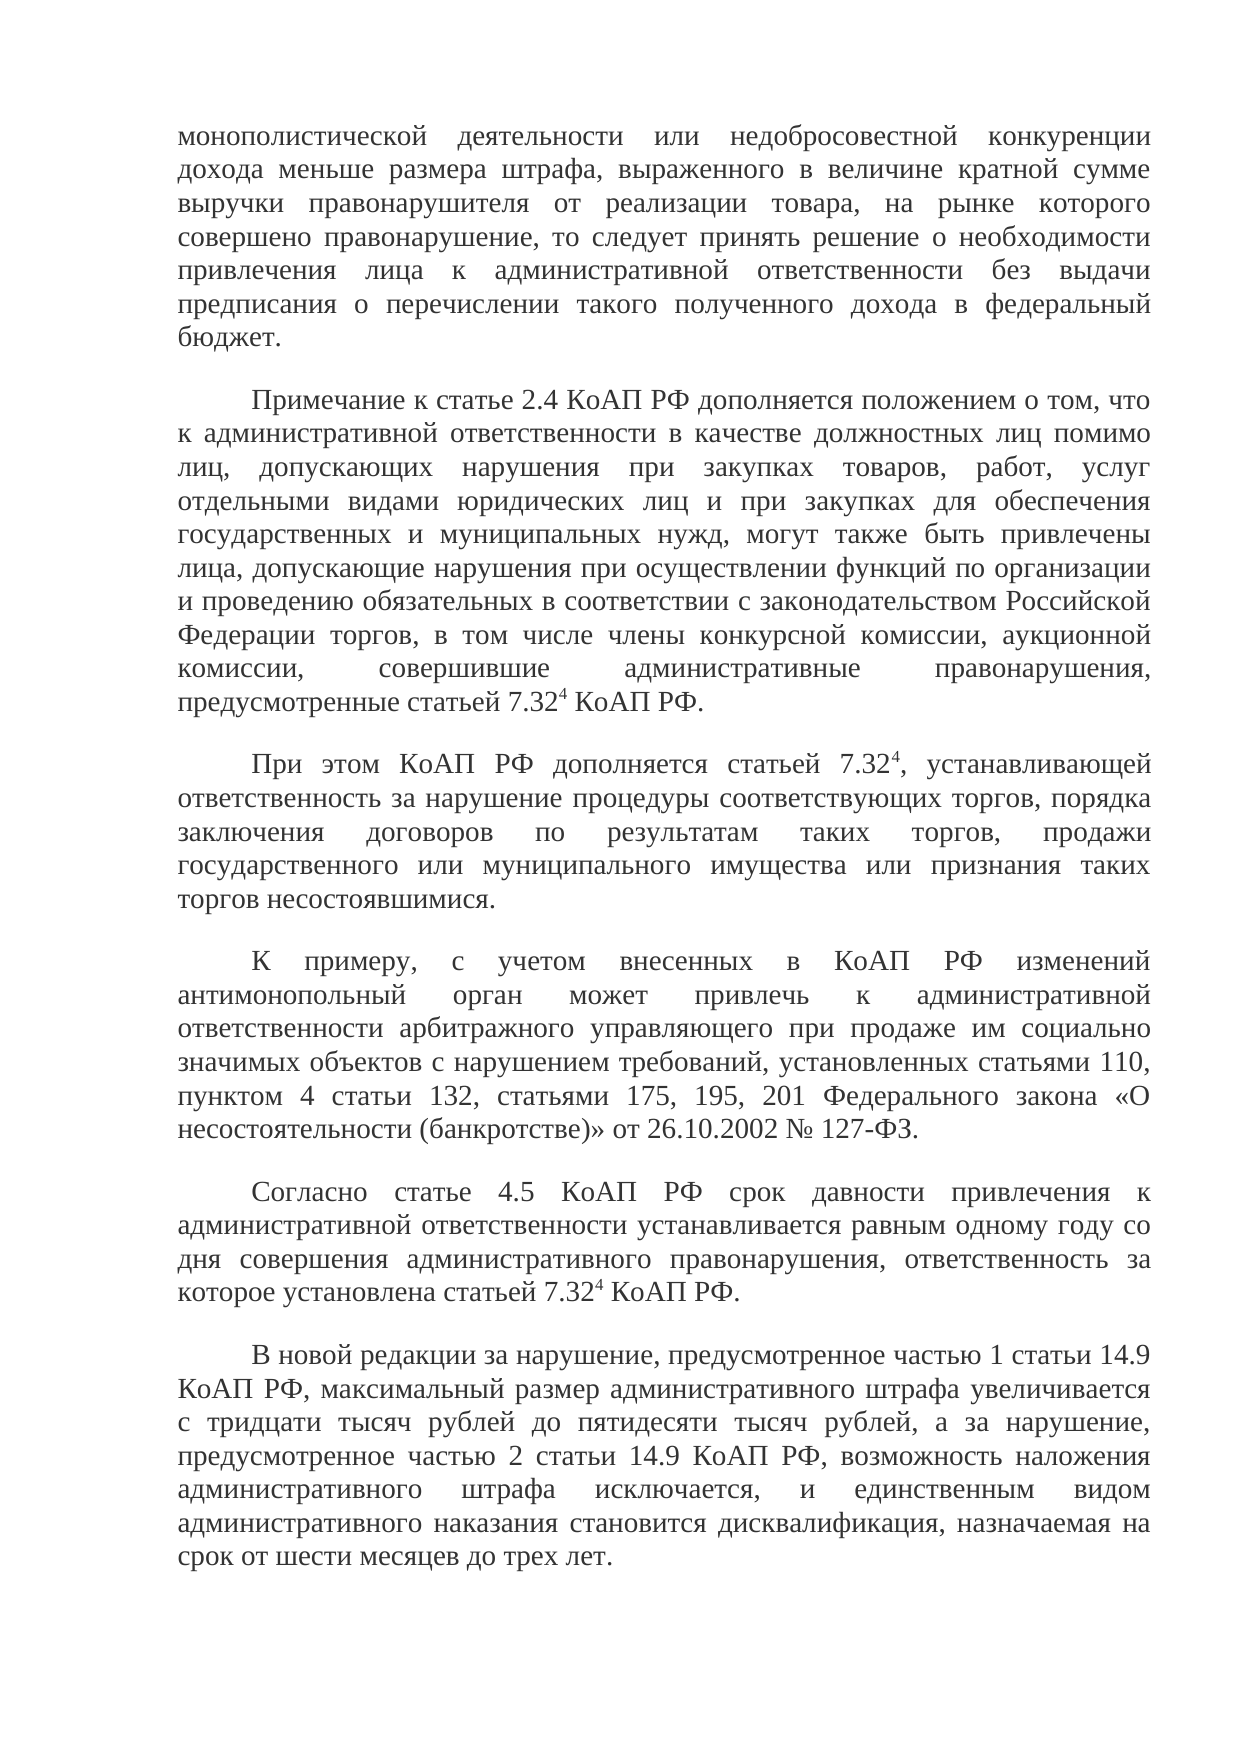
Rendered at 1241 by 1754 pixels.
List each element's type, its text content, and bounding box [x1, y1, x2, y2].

text При этом КоАП РФ дополняется статьей 7.324, устанавливающей ответственность за нарушение процедуры соответствующих торгов, порядка заключения договоров по результатам таких торгов, продажи государственного или муниципального имущества или признания таких торгов несостоявшимися. [177, 747, 1152, 914]
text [177, 118, 1152, 353]
text К примеру, с учетом внесенных в КоАП РФ изменений антимонопольный орган может привлечь к административной ответственности арбитражного управляющего при продаже им социально значимых объектов с нарушением требований, установленных статьями 110, пунктом 4 статьи 132, статьями 175, 195, 201 Федерального закона «О несостоятельности (банкротстве)» от 26.10.2002 № 127-ФЗ. [177, 943, 1152, 1145]
text Согласно статье 4.5 КоАП РФ срок давности привлечения к административной ответственности устанавливается равным одному году со дня совершения административного правонарушения, ответственность за которое установлена статьей 7.324 КоАП РФ. [177, 1174, 1152, 1308]
text В новой редакции за нарушение, предусмотренное частью 1 статьи 14.9 КоАП РФ, максимальный размер административного штрафа увеличивается с тридцати тысяч рублей до пятидесяти тысяч рублей, а за нарушение, предусмотренное частью 2 статьи 14.9 КоАП РФ, возможность наложения административного штрафа исключается, и единственным видом административного наказания становится дисквалификация, назначаемая на срок от шести месяцев до трех лет. [177, 1337, 1152, 1572]
text Примечание к статье 2.4 КоАП РФ дополняется положением о том, что к административной ответственности в качестве должностных лиц помимо лиц, допускающих нарушения при закупках товаров, работ, услуг отдельными видами юридических лиц и при закупках для обеспечения государственных и муниципальных нужд, могут также быть привлечены лица, допускающие нарушения при осуществлении функций по организации и проведению обязательных в соответствии с законодательством Российской Федерации торгов, в том числе члены конкурсной комиссии, аукционной комиссии, совершившие административные правонарушения, предусмотренные статьей 7.324 КоАП РФ. [177, 382, 1152, 717]
